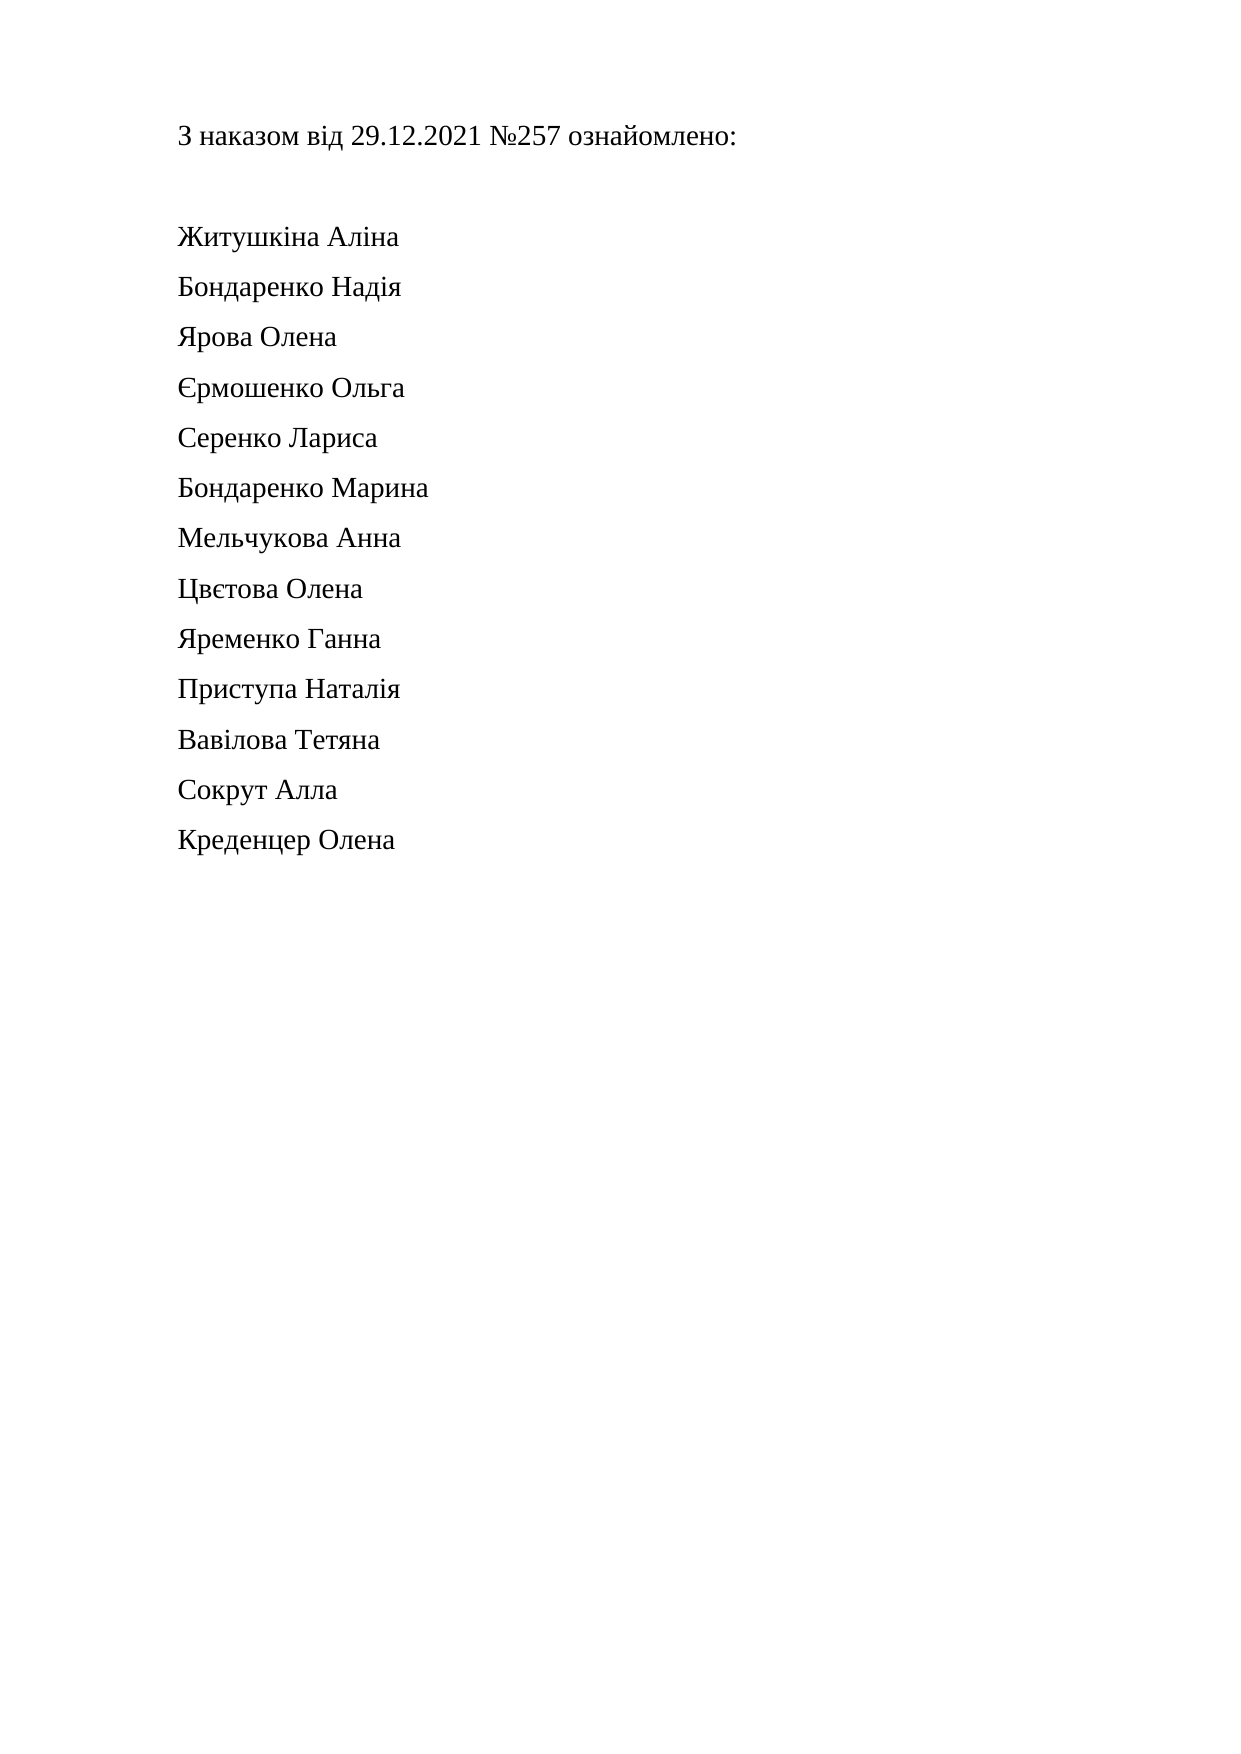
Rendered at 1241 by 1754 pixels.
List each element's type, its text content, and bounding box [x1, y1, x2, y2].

text Сокрут Алла [177, 772, 1181, 806]
text Вавілова Тетяна [177, 722, 1181, 755]
text Бондаренко Надія [177, 269, 1181, 303]
text Яременко Ганна [177, 621, 1181, 655]
text Мельчукова Анна [177, 521, 1181, 554]
text З наказом від 29.12.2021 №257 ознайомлено: [177, 118, 1181, 152]
text Житушкіна Аліна [177, 219, 1181, 252]
text Єрмошенко Ольга [177, 370, 1181, 403]
text Бондаренко Марина [177, 470, 1181, 504]
text Приступа Наталія [177, 672, 1181, 705]
text Цвєтова Олена [177, 571, 1181, 604]
text Серенко Лариса [177, 420, 1181, 453]
text Креденцер Олена [177, 822, 1181, 856]
text Ярова Олена [177, 319, 1181, 353]
